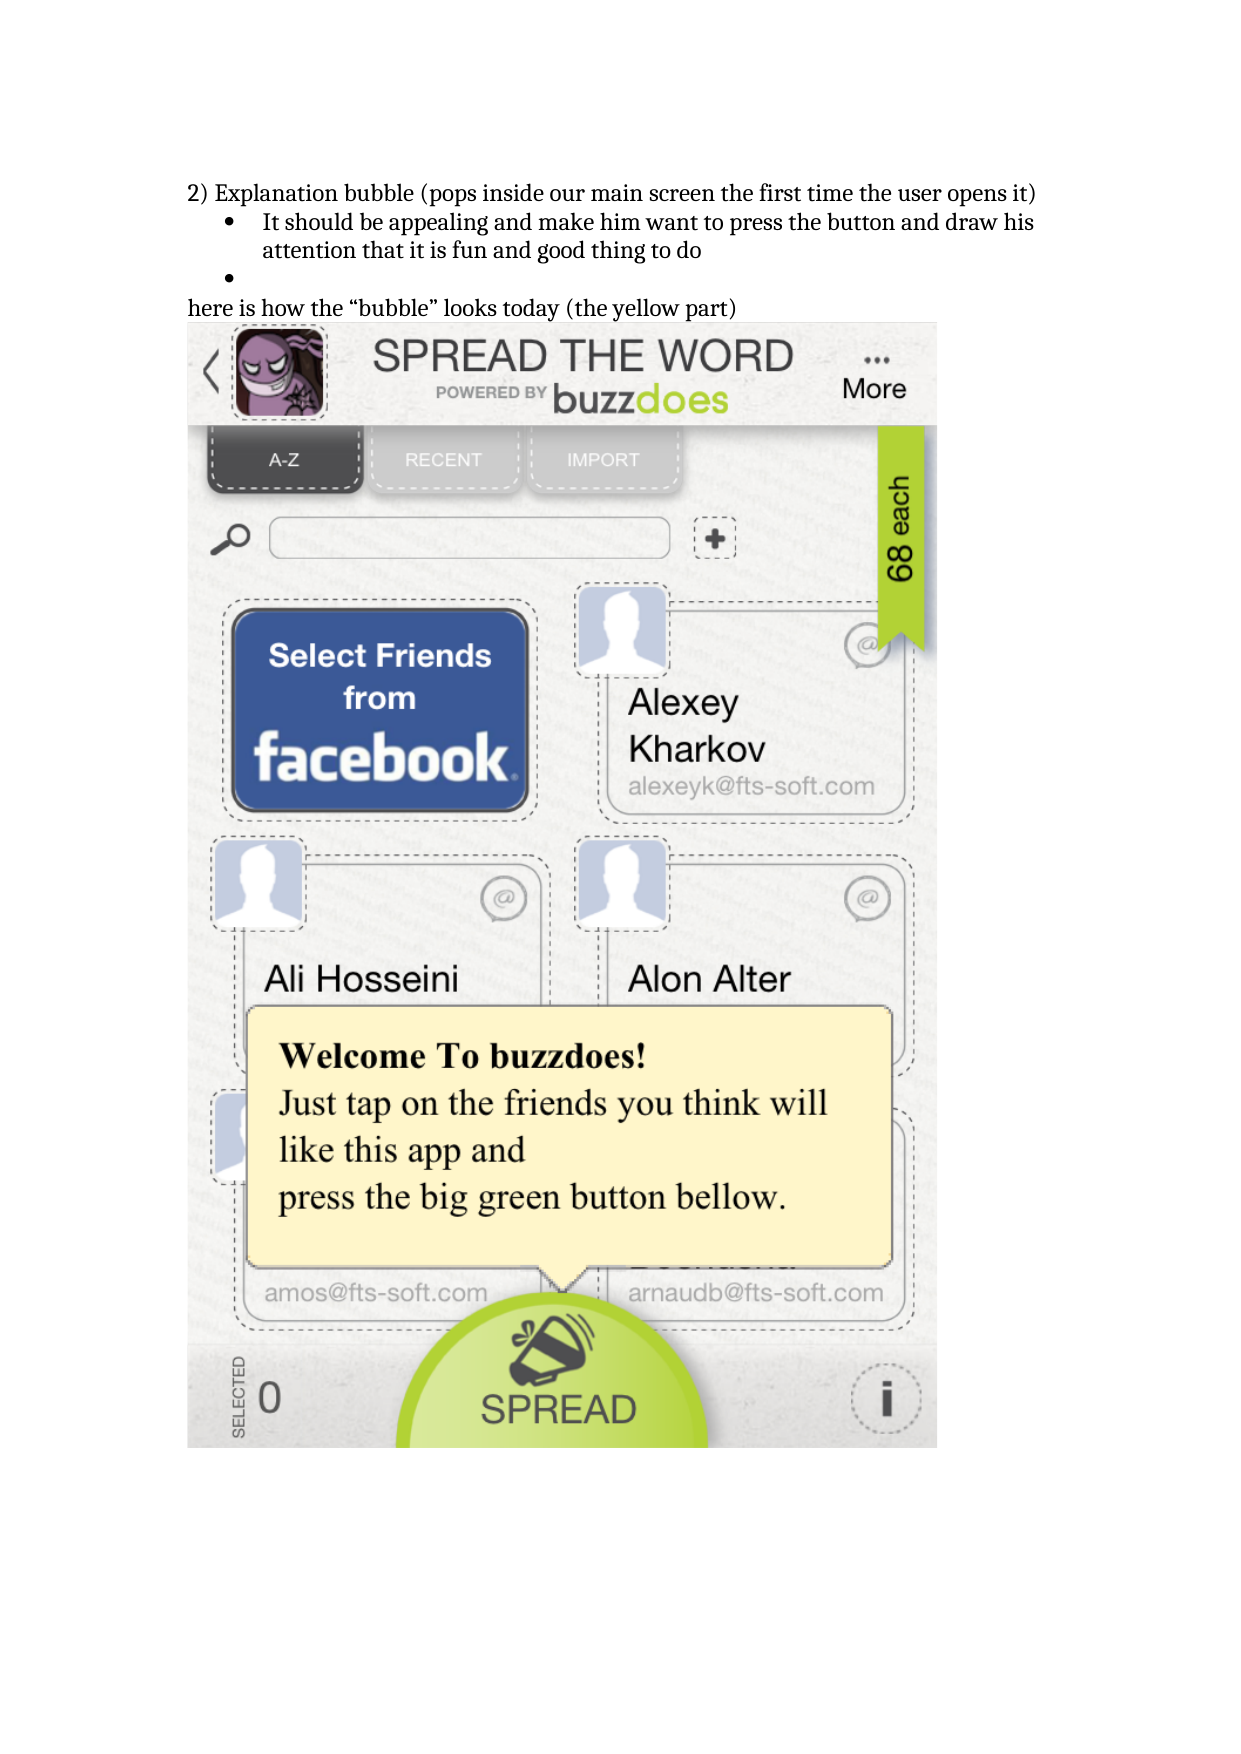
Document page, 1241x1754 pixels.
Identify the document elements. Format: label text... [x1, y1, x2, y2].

text 2) Explanation bubble (pops inside our main screen the first time the user opens it) [187, 179, 1053, 207]
picture [187, 322, 938, 1448]
text here is how the “bubble” looks today (the yellow part) [187, 294, 1053, 322]
list It should be appealing and make him want to press the button and draw his attention that it is fun and good thing to do [225, 207, 1053, 265]
